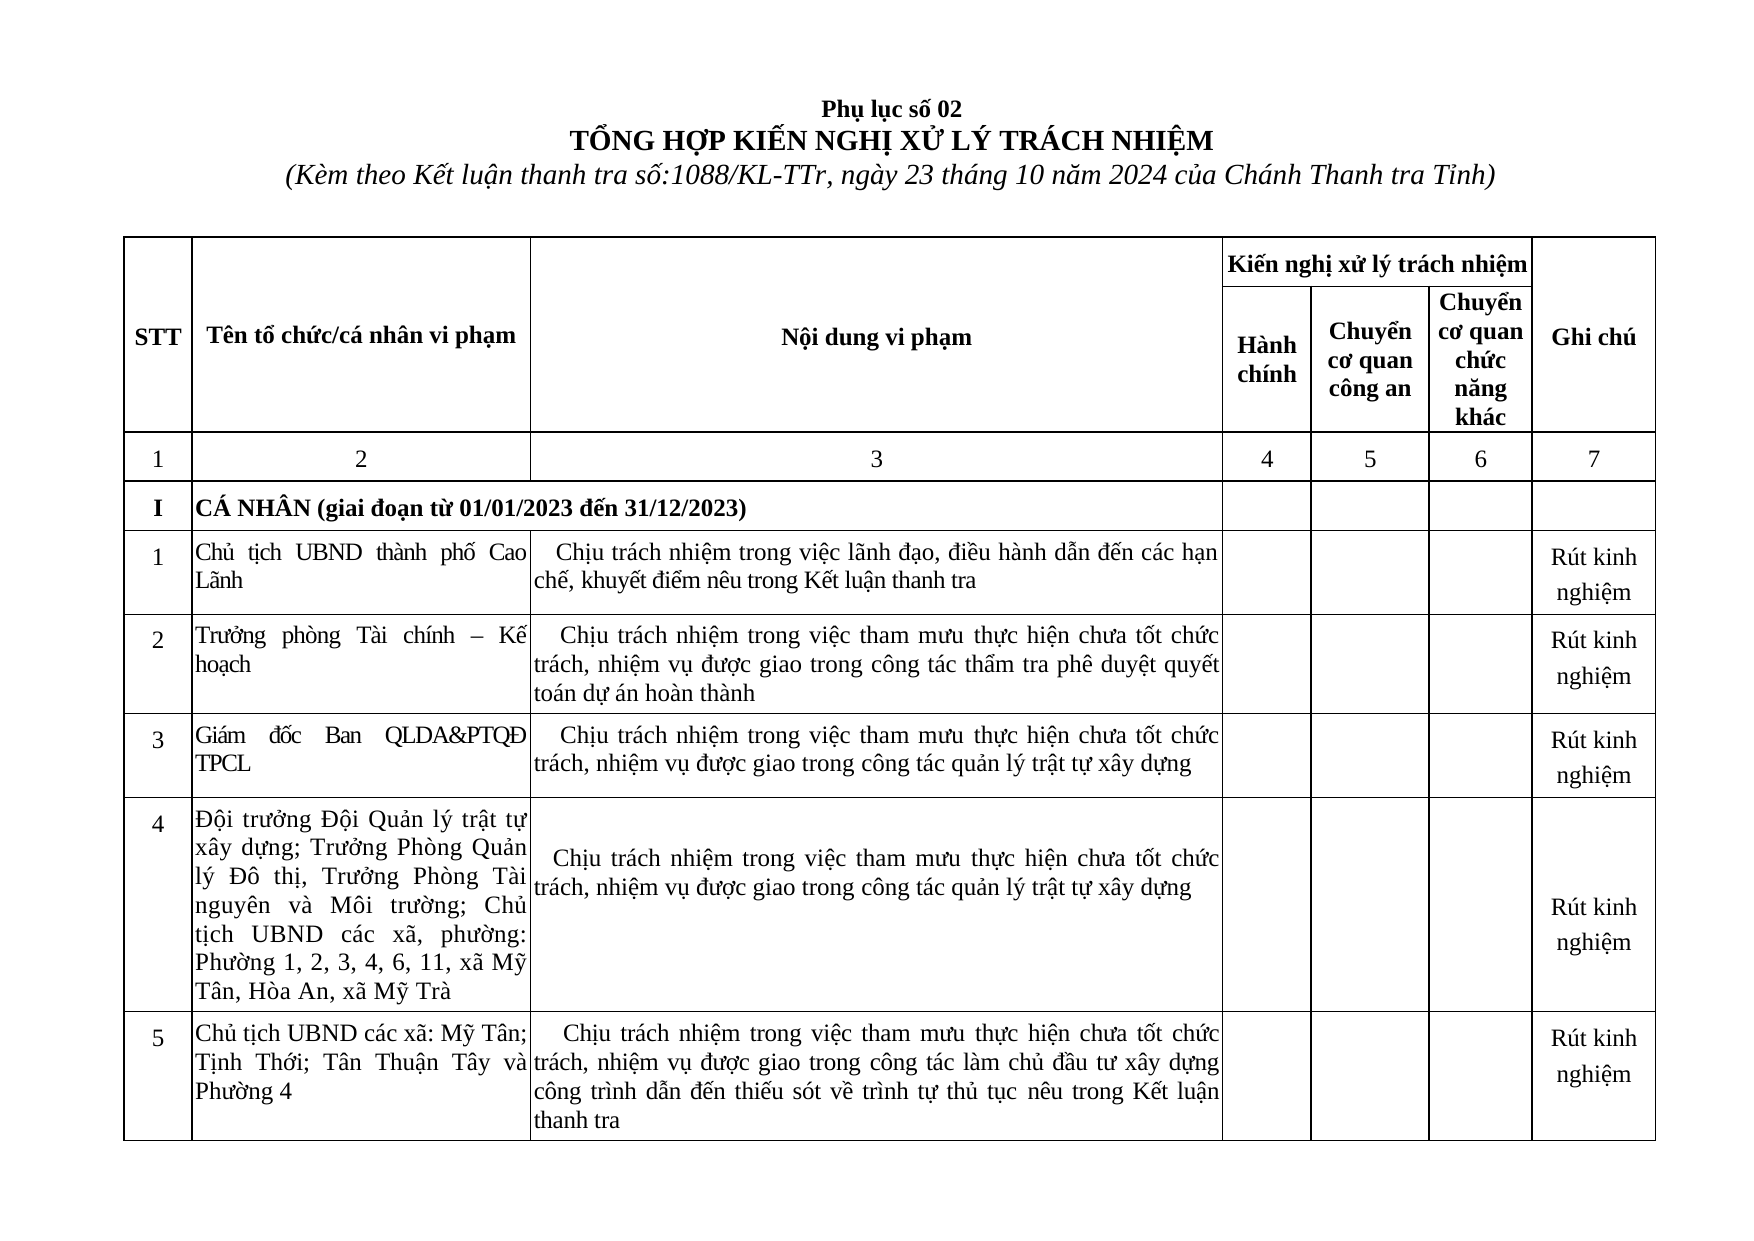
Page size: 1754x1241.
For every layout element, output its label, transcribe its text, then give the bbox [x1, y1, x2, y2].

table_cell 3 [531, 433, 1222, 480]
table_cell Rút kinh nghiệm [1533, 714, 1655, 797]
table_cell Rút kinh nghiệm [1533, 531, 1655, 614]
table_cell [1312, 798, 1428, 1011]
table_header STT [125, 238, 191, 431]
table_cell Chuyển cơ quan công an [1312, 287, 1428, 431]
table_cell [1223, 615, 1310, 713]
table_cell Chủ tịch UBND các xã: Mỹ Tân; Tịnh Thới; Tân Thuận Tây và Phường 4 [193, 1012, 530, 1140]
table_cell [1312, 1012, 1428, 1140]
table_cell 7 [1533, 433, 1655, 480]
table_cell Rút kinh nghiệm [1533, 1012, 1655, 1140]
table_cell [1223, 798, 1310, 1011]
table_cell [1223, 531, 1310, 614]
table_cell Rút kinh nghiệm [1533, 798, 1655, 1011]
table_cell [1312, 615, 1428, 713]
table_cell [1430, 1012, 1531, 1140]
table_cell Trưởng phòng Tài chính – Kế hoạch [193, 615, 530, 713]
table_cell [1312, 531, 1428, 614]
table_cell [1430, 798, 1531, 1011]
table_cell [1223, 1012, 1310, 1140]
text TỔNG HỢP KIẾN NGHỊ XỬ LÝ TRÁCH NHIỆM [118, 123, 1665, 157]
table_cell Hành chính [1223, 287, 1310, 431]
table_header Nội dung vi phạm [531, 238, 1222, 431]
table_cell [1312, 482, 1428, 530]
table_cell [1223, 482, 1310, 530]
table_cell 1 [125, 433, 191, 480]
table_cell [1430, 531, 1531, 614]
table_cell Chuyển cơ quan chức năng khác [1430, 287, 1531, 431]
table_cell [1430, 615, 1531, 713]
table_cell [1430, 714, 1531, 797]
table_header Kiến nghị xử lý trách nhiệm [1223, 238, 1531, 286]
table_cell Giám đốc Ban QLDA&PTQĐ TPCL [193, 714, 530, 797]
table_cell Chịu trách nhiệm trong việc tham mưu thực hiện chưa tốt chức trách, nhiệm vụ được giao trong công tác thẩm tra phê duyệt quyết toán dự án hoàn thành [531, 615, 1222, 713]
table_cell 3 [125, 714, 191, 797]
table_header Tên tổ chức/cá nhân vi phạm [193, 238, 530, 431]
table_cell Rút kinh nghiệm [1533, 615, 1655, 713]
table_header Ghi chú [1533, 238, 1655, 431]
text (Kèm theo Kết luận thanh tra số:1088/KL-TTr, ngày 23 tháng 10 năm 2024 của Chánh Thanh tra Tỉnh) [118, 157, 1665, 190]
table_cell 4 [125, 798, 191, 1011]
table_cell I [125, 482, 191, 530]
table_cell 1 [125, 531, 191, 614]
table_cell CÁ NHÂN (giai đoạn từ 01/01/2023 đến 31/12/2023) [193, 482, 1222, 530]
table_cell [1430, 482, 1531, 530]
table_cell Chịu trách nhiệm trong việc lãnh đạo, điều hành dẫn đến các hạn chế, khuyết điểm nêu trong Kết luận thanh tra [531, 531, 1222, 614]
table_cell Chủ tịch UBND thành phố Cao Lãnh [193, 531, 530, 614]
table_cell 2 [125, 615, 191, 713]
table_cell Chịu trách nhiệm trong việc tham mưu thực hiện chưa tốt chức trách, nhiệm vụ được giao trong công tác quản lý trật tự xây dựng [531, 714, 1222, 797]
table_cell Chịu trách nhiệm trong việc tham mưu thực hiện chưa tốt chức trách, nhiệm vụ được giao trong công tác quản lý trật tự xây dựng [531, 798, 1222, 1011]
table_cell 6 [1430, 433, 1531, 480]
table_cell [1223, 714, 1310, 797]
table_cell Đội trưởng Đội Quản lý trật tự xây dựng; Trưởng Phòng Quản lý Đô thị, Trưởng Phòng Tài nguyên và Môi trường; Chủ tịch UBND các xã, phường: Phường 1, 2, 3, 4, 6, 11, xã Mỹ Tân, Hòa An, xã Mỹ Trà [193, 798, 530, 1011]
table_cell Chịu trách nhiệm trong việc tham mưu thực hiện chưa tốt chức trách, nhiệm vụ được giao trong công tác làm chủ đầu tư xây dựng công trình dẫn đến thiếu sót về trình tự thủ tục nêu trong Kết luận thanh tra [531, 1012, 1222, 1140]
table_cell 4 [1223, 433, 1310, 480]
table_cell 5 [1312, 433, 1428, 480]
table_cell [1533, 482, 1655, 530]
text Phụ lục số 02 [118, 94, 1665, 123]
table_cell [1312, 714, 1428, 797]
table_cell 2 [193, 433, 530, 480]
table_cell 5 [125, 1012, 191, 1140]
